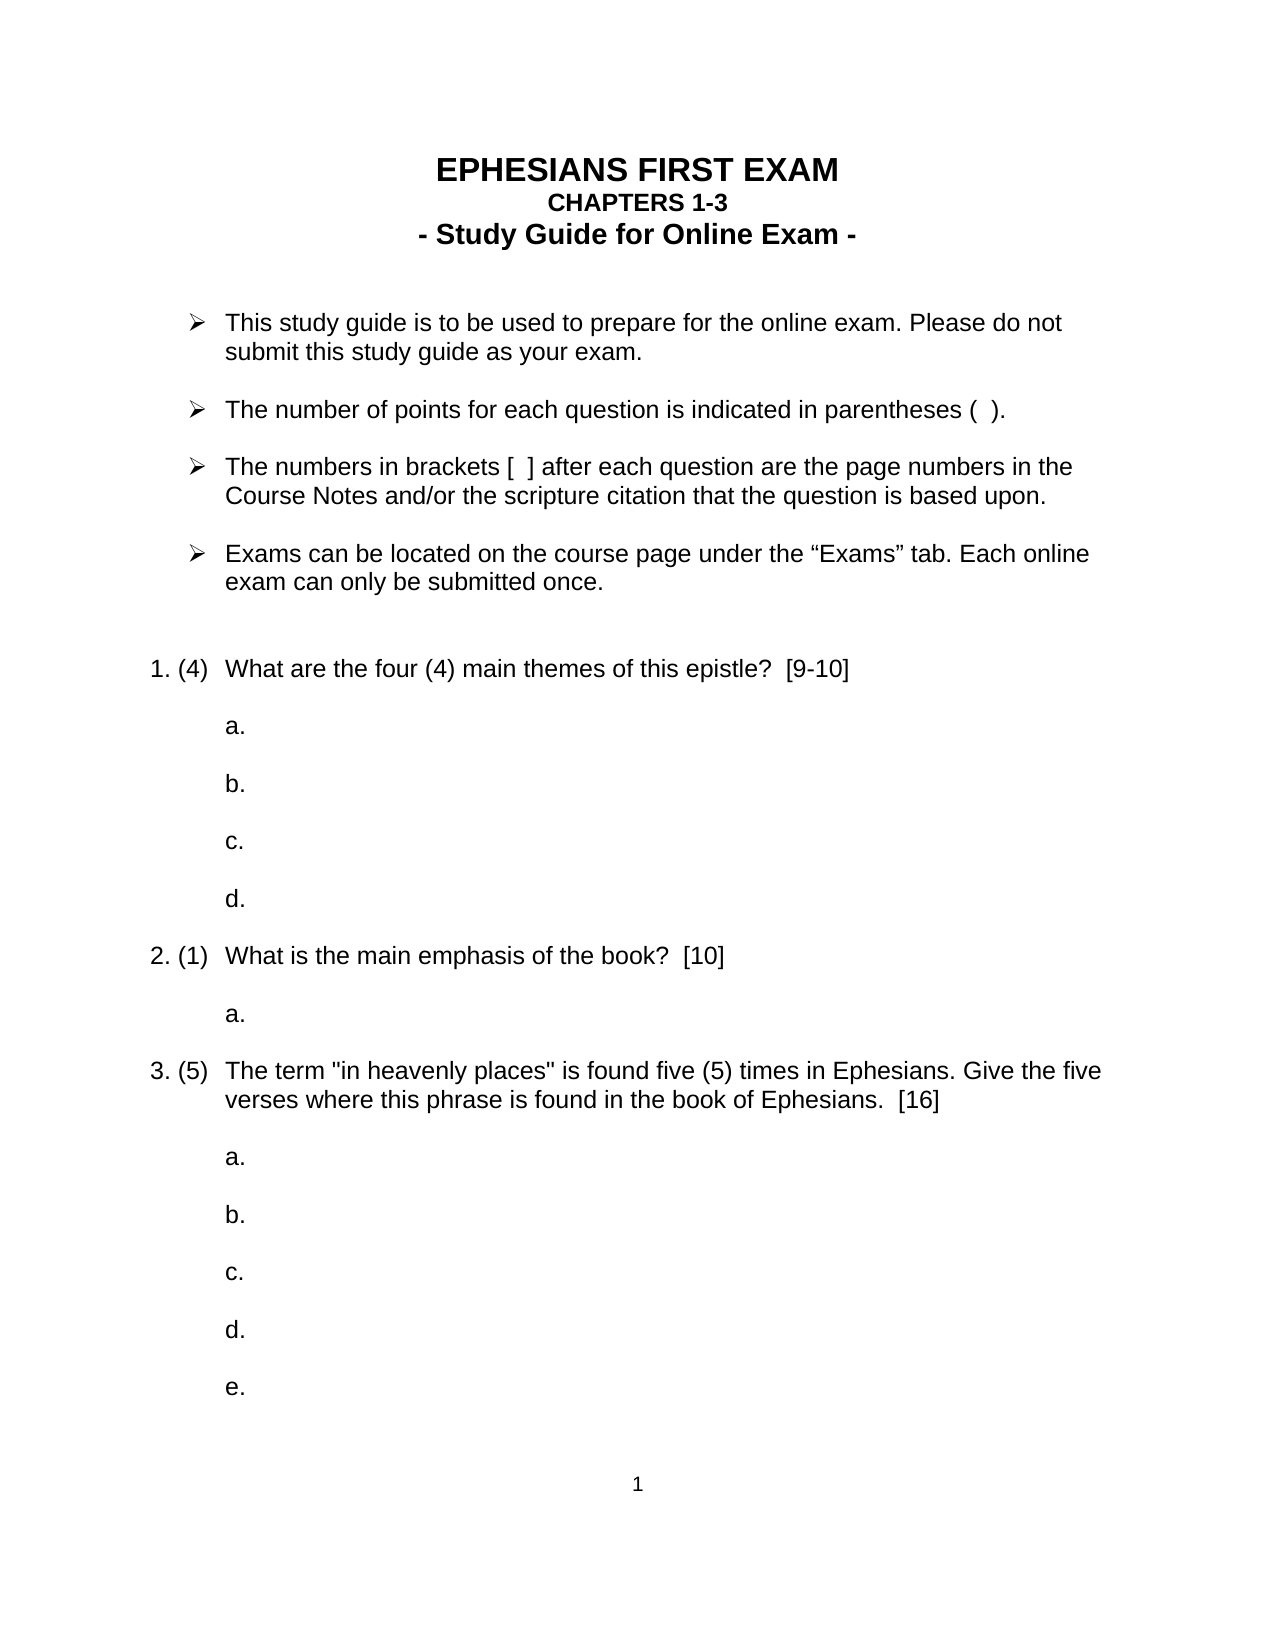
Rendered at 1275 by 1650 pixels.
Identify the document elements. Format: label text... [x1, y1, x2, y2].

text b. [225, 769, 1125, 797]
text 1. (4) What are the four (4) main themes of this epistle? [9-10] [150, 654, 1125, 682]
text CHAPTERS 1-3 [150, 188, 1125, 217]
text c. [225, 826, 1125, 855]
text b. [150, 1200, 1125, 1229]
list This study guide is to be used to prepare for the online exam. Please do not submit this study guide as your exam. [187, 308, 1125, 366]
text EPHESIANS FIRST EXAM [150, 150, 1125, 188]
text 2. (1) What is the main emphasis of the book? [10] [150, 941, 1125, 970]
text d. [225, 884, 1125, 912]
text - Study Guide for Online Exam - [150, 217, 1125, 251]
list The numbers in brackets [ ] after each question are the page numbers in the Course Notes and/or the scripture citation that the question is based upon. [187, 452, 1125, 510]
text a. [225, 711, 1125, 740]
text c. [150, 1257, 1125, 1286]
text a. [150, 1142, 1125, 1171]
text a. [150, 999, 1125, 1027]
text d. [150, 1315, 1125, 1344]
text 3. (5) The term "in heavenly places" is found five (5) times in Ephesians. Give the five verses where this phrase is found in the book of Ephesians. [16] [150, 1056, 1125, 1114]
list The number of points for each question is indicated in parentheses ( ). [187, 394, 1125, 423]
text e. [150, 1372, 1125, 1401]
list Exams can be located on the course page under the “Exams” tab. Each online exam can only be submitted once. [187, 538, 1125, 596]
